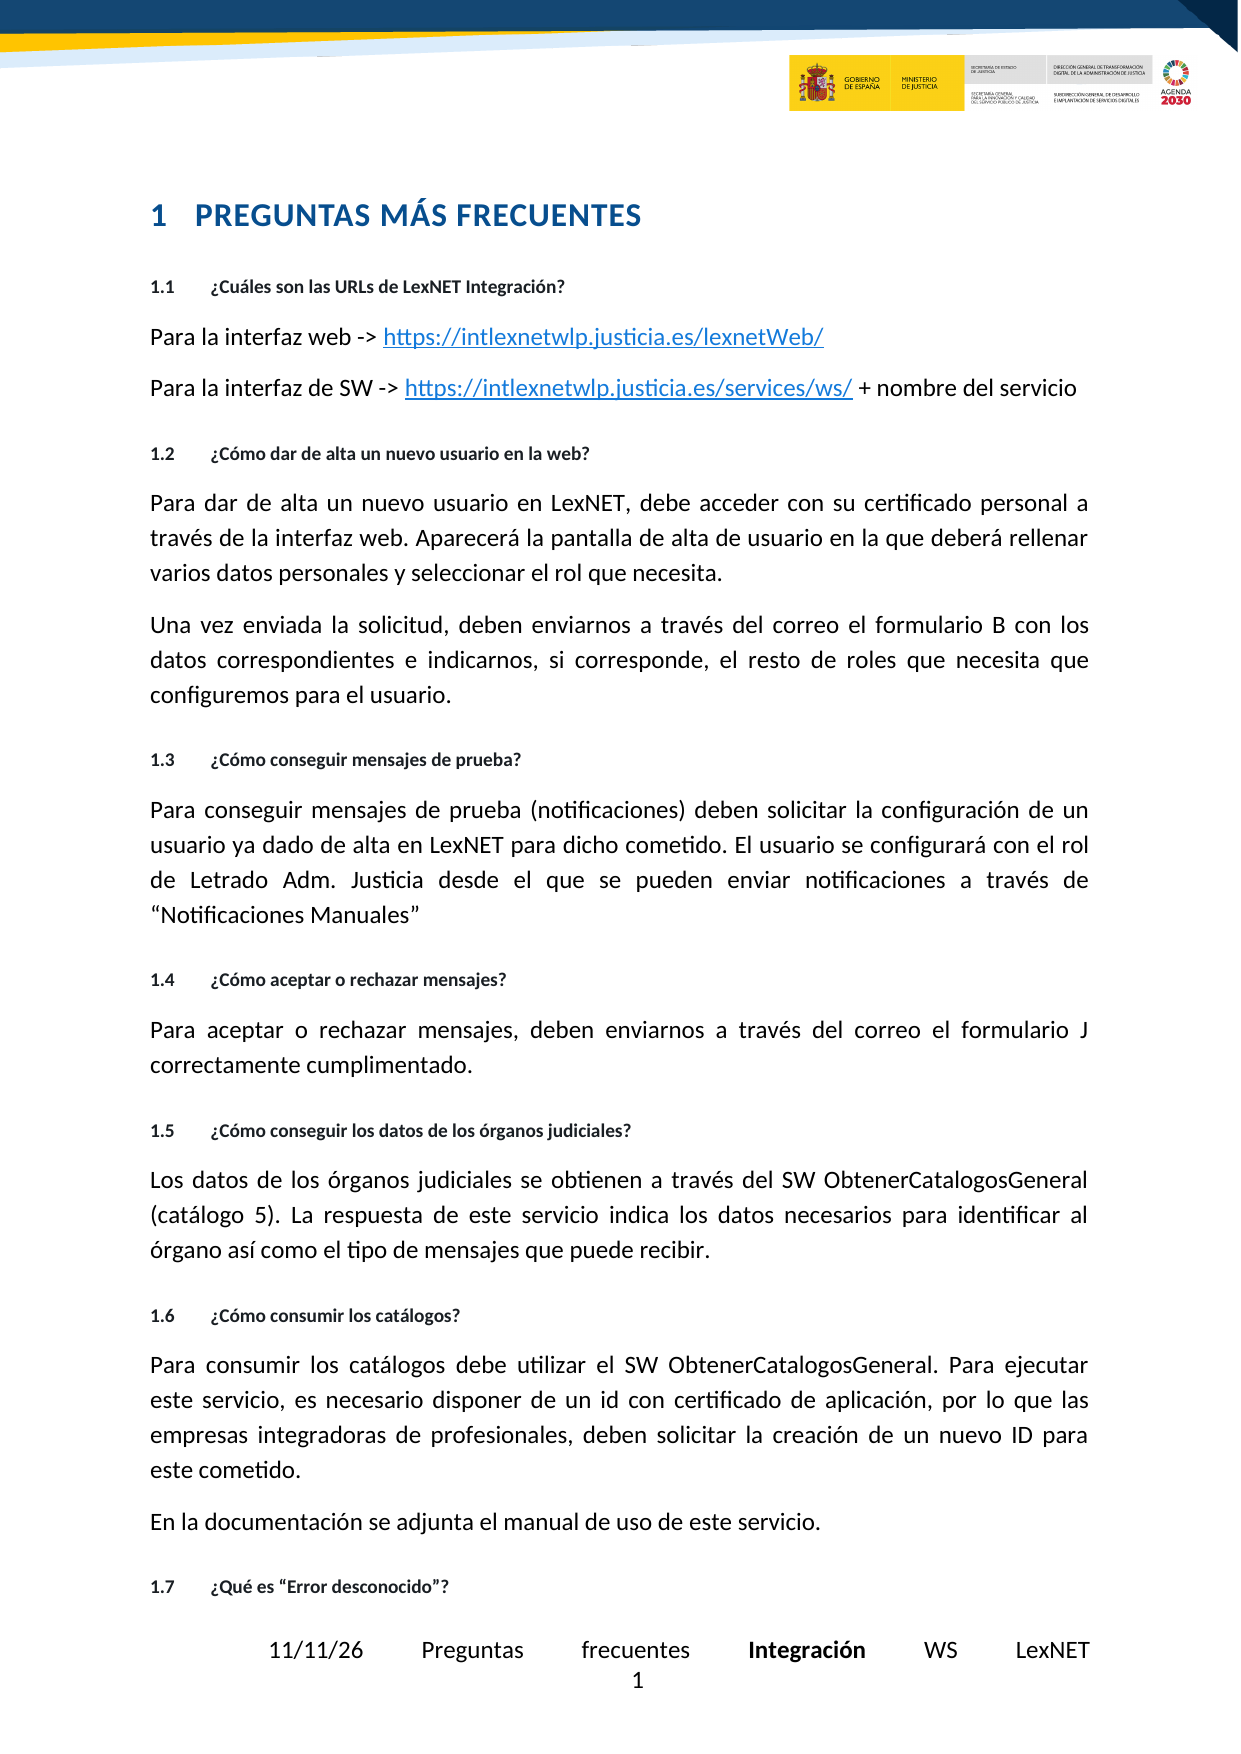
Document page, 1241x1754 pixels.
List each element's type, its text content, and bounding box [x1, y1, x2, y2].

text En la documentación se adjunta el manual de uso de este servicio. [150, 1506, 1090, 1537]
text Una vez enviada la solicitud, deben enviarnos a través del correo el formulario B con los datos correspondientes e indicarnos, si corresponde, el resto de roles que necesita que configuremos para el usuario. [150, 609, 1090, 710]
text Los datos de los órganos judiciales se obtienen a través del SW ObtenerCatalogosGeneral (catálogo 5). La respuesta de este servicio indica los datos necesarios para identificar al órgano así como el tipo de mensajes que puede recibir. [150, 1164, 1090, 1265]
subtitle ¿Qué es “Error desconocido”? [150, 1558, 1090, 1599]
picture [0, 0, 1238, 111]
subtitle ¿Cómo consumir los catálogos? [150, 1286, 1090, 1327]
text Para consumir los catálogos debe utilizar el SW ObtenerCatalogosGeneral. Para ejecutar este servicio, es necesario disponer de un id con certificado de aplicación, por lo que las empresas integradoras de profesionales, deben solicitar la creación de un nuevo ID para este cometido. [150, 1349, 1090, 1485]
subtitle ¿Cómo conseguir mensajes de prueba? [150, 731, 1090, 772]
text Para dar de alta un nuevo usuario en LexNET, debe acceder con su certificado personal a través de la interfaz web. Aparecerá la pantalla de alta de usuario en la que deberá rellenar varios datos personales y seleccionar el rol que necesita. [150, 487, 1090, 588]
subtitle ¿Cómo dar de alta un nuevo usuario en la web? [150, 424, 1090, 465]
subtitle ¿Cómo conseguir los datos de los órganos judiciales? [150, 1101, 1090, 1142]
text Para la interfaz de SW -> https://intlexnetwlp.justicia.es/services/ws/ + nombre del servicio [150, 372, 1090, 403]
subtitle ¿Cómo aceptar o rechazar mensajes? [150, 951, 1090, 992]
text Para aceptar o rechazar mensajes, deben enviarnos a través del correo el formulario J correctamente cumplimentado. [150, 1014, 1090, 1080]
text Para conseguir mensajes de prueba (notificaciones) deben solicitar la configuración de un usuario ya dado de alta en LexNET para dicho cometido. El usuario se configurará con el rol de Letrado Adm. Justicia desde el que se pueden enviar notificaciones a través de “Notificaciones Manuales” [150, 794, 1090, 930]
subtitle Preguntas más frecuentes [150, 194, 1090, 234]
subtitle ¿Cuáles son las URLs de LexNET Integración? [150, 257, 1090, 298]
text Para la interfaz web -> https://intlexnetwlp.justicia.es/lexnetWeb/ [150, 321, 1090, 351]
